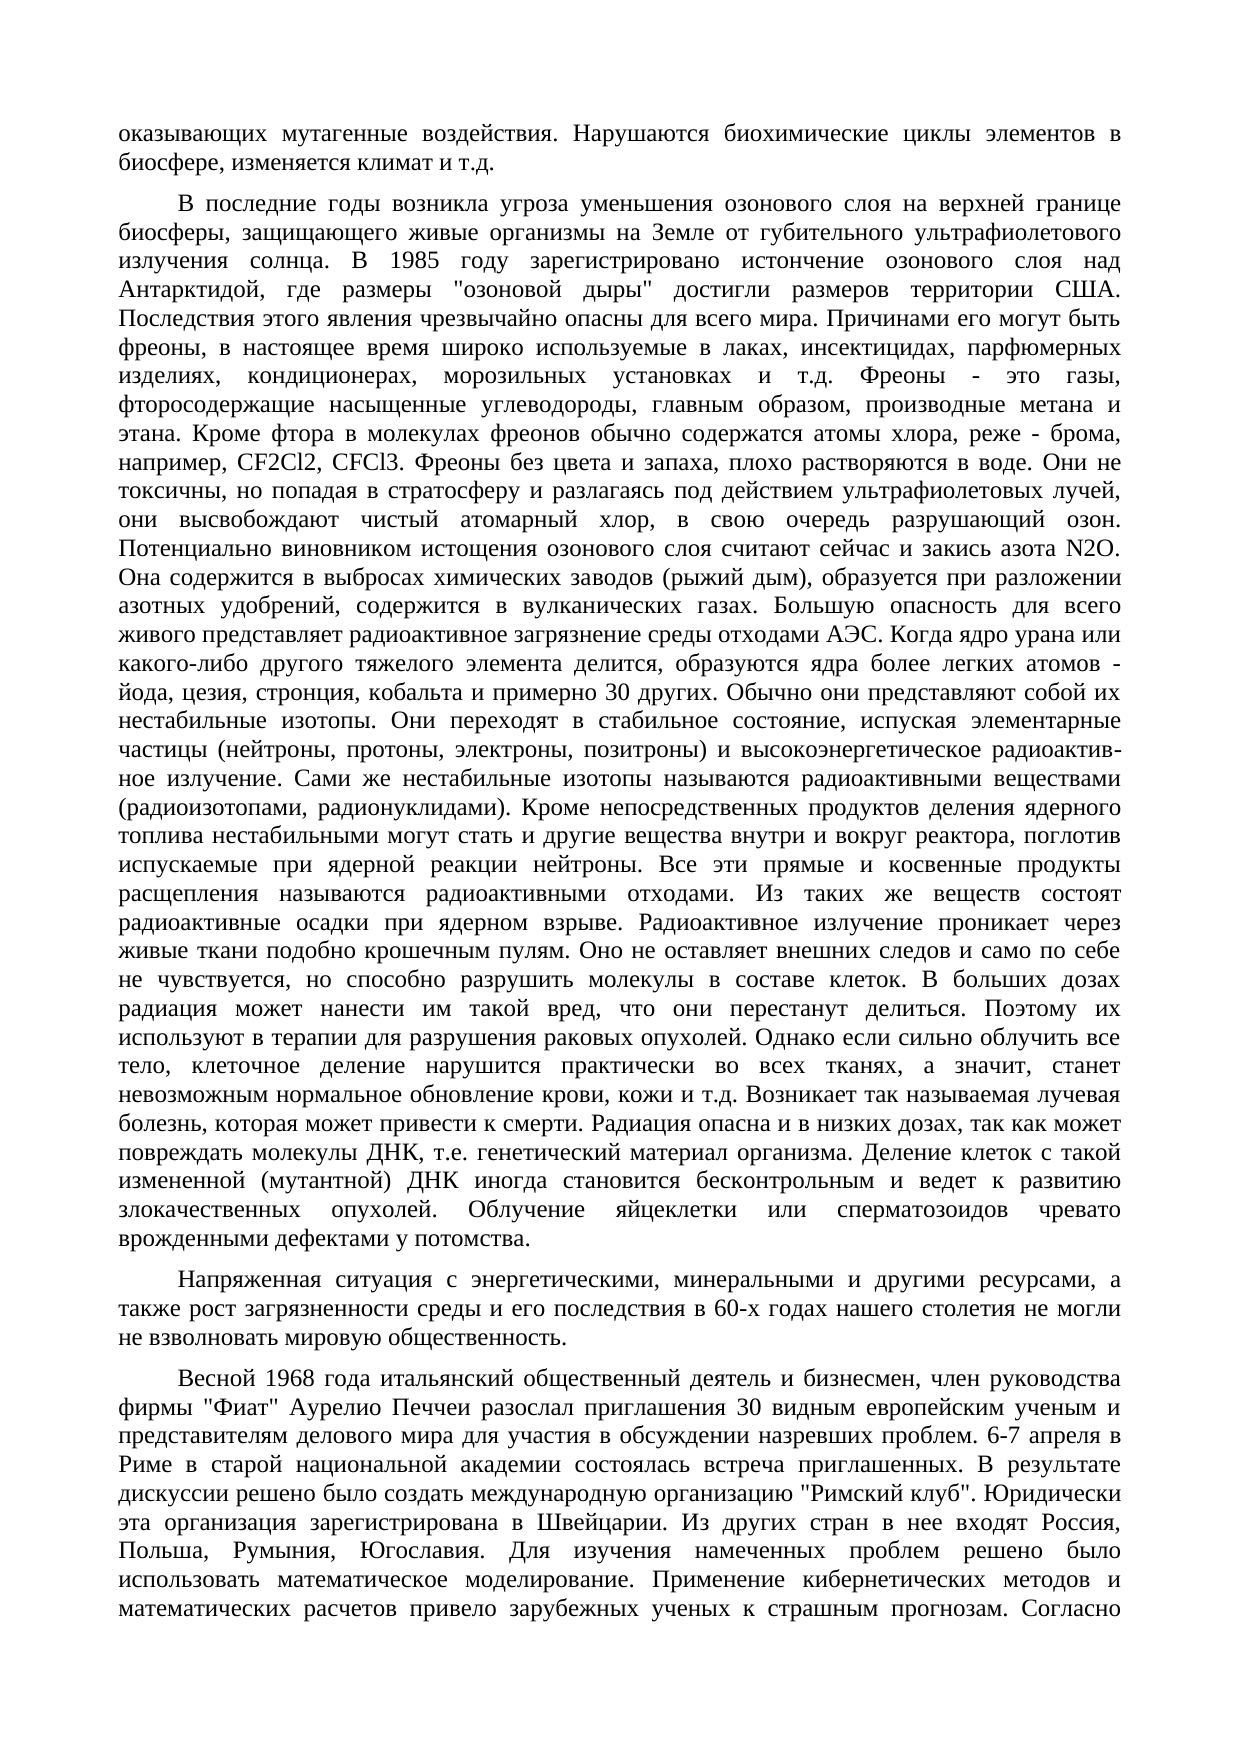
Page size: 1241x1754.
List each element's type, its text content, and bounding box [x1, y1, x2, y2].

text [118, 1363, 1122, 1622]
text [118, 118, 1122, 176]
text Напряженная ситуация с энергетическими, минеральными и другими ресурсами, а также рост загрязненности среды и его последствия в 60-х годах нашего столетия не могли не взволновать мировую общественность. [118, 1264, 1122, 1351]
text В последние годы возникла угроза уменьшения озонового слоя на верхней границе биосферы, защищающего живые организмы на Земле от губительного ультрафиолетового излучения солнца. В 1985 году зарегистрировано истончение озонового слоя над Антарктидой, где размеры "озоновой дыры" достигли размеров территории США. Последствия этого явления чрезвычайно опасны для всего мира. Причинами его могут быть фреоны, в настоящее время широко используемые в лаках, инсектицидах, парфюмерных изделиях, кондиционерах, морозильных установках и т.д. Фреоны - это газы, фторосодержащие насыщенные углеводороды, главным образом, производные метана и этана. Кроме фтора в молекулах фреонов обычно содержатся атомы хлора, реже - брома, например, СF2Cl2, CFCl3. Фреоны без цвета и запаха, плохо растворяются в воде. Они не токсичны, но попадая в стратосферу и разлагаясь под действием ультрафиолетовых лучей, они высвобождают чистый атомарный хлор, в свою очередь разрушающий озон. Потенциально виновником истощения озонового слоя считают сейчас и закись азота N2O. Она содержится в выбросах химических заводов (рыжий дым), образуется при разложении азотных удобрений, содержится в вулканических газах. Большую опасность для всего живого представляет радиоактивное загрязнение среды отходами АЭС. Когда ядро урана или какого-либо другого тяжелого элемента делится, образуются ядра более легких атомов - йода, цезия, стронция, кобальта и примерно 30 других. Обычно они представляют собой их нестабильные изотопы. Они переходят в стабильное состояние, испуская элементарные частицы (нейтроны, протоны, электроны, позитроны) и высокоэнергетическое радиоактивное излучение. Сами же нестабильные изотопы называются радиоактивными веществами (радиоизотопами, радионуклидами). Кроме непосредственных продуктов деления ядерного топлива нестабильными могут стать и другие вещества внутри и вокруг реактора, поглотив испускаемые при ядерной реакции нейтроны. Все эти прямые и косвенные продукты расщепления называются радиоактивными отходами. Из таких же веществ состоят радиоактивные осадки при ядерном взрыве. Радиоактивное излучение проникает через живые ткани подобно крошечным пулям. Оно не оставляет внешних следов и само по себе не чувствуется, но способно разрушить молекулы в составе клеток. В больших дозах радиация может нанести им такой вред, что они перестанут делиться. Поэтому их используют в терапии для разрушения раковых опухолей. Однако если сильно облучить все тело, клеточное деление нарушится практически во всех тканях, а значит, станет невозможным нормальное обновление крови, кожи и т.д. Возникает так называемая лучевая болезнь, которая может привести к смерти. Радиация опасна и в низких дозах, так как может повреждать молекулы ДНК, т.е. генетический материал организма. Деление клеток с такой измененной (мутантной) ДНК иногда становится бесконтрольным и ведет к развитию злокачественных опухолей. Облучение яйцеклетки или сперматозоидов чревато врожденными дефектами у потомства. [118, 188, 1122, 1252]
